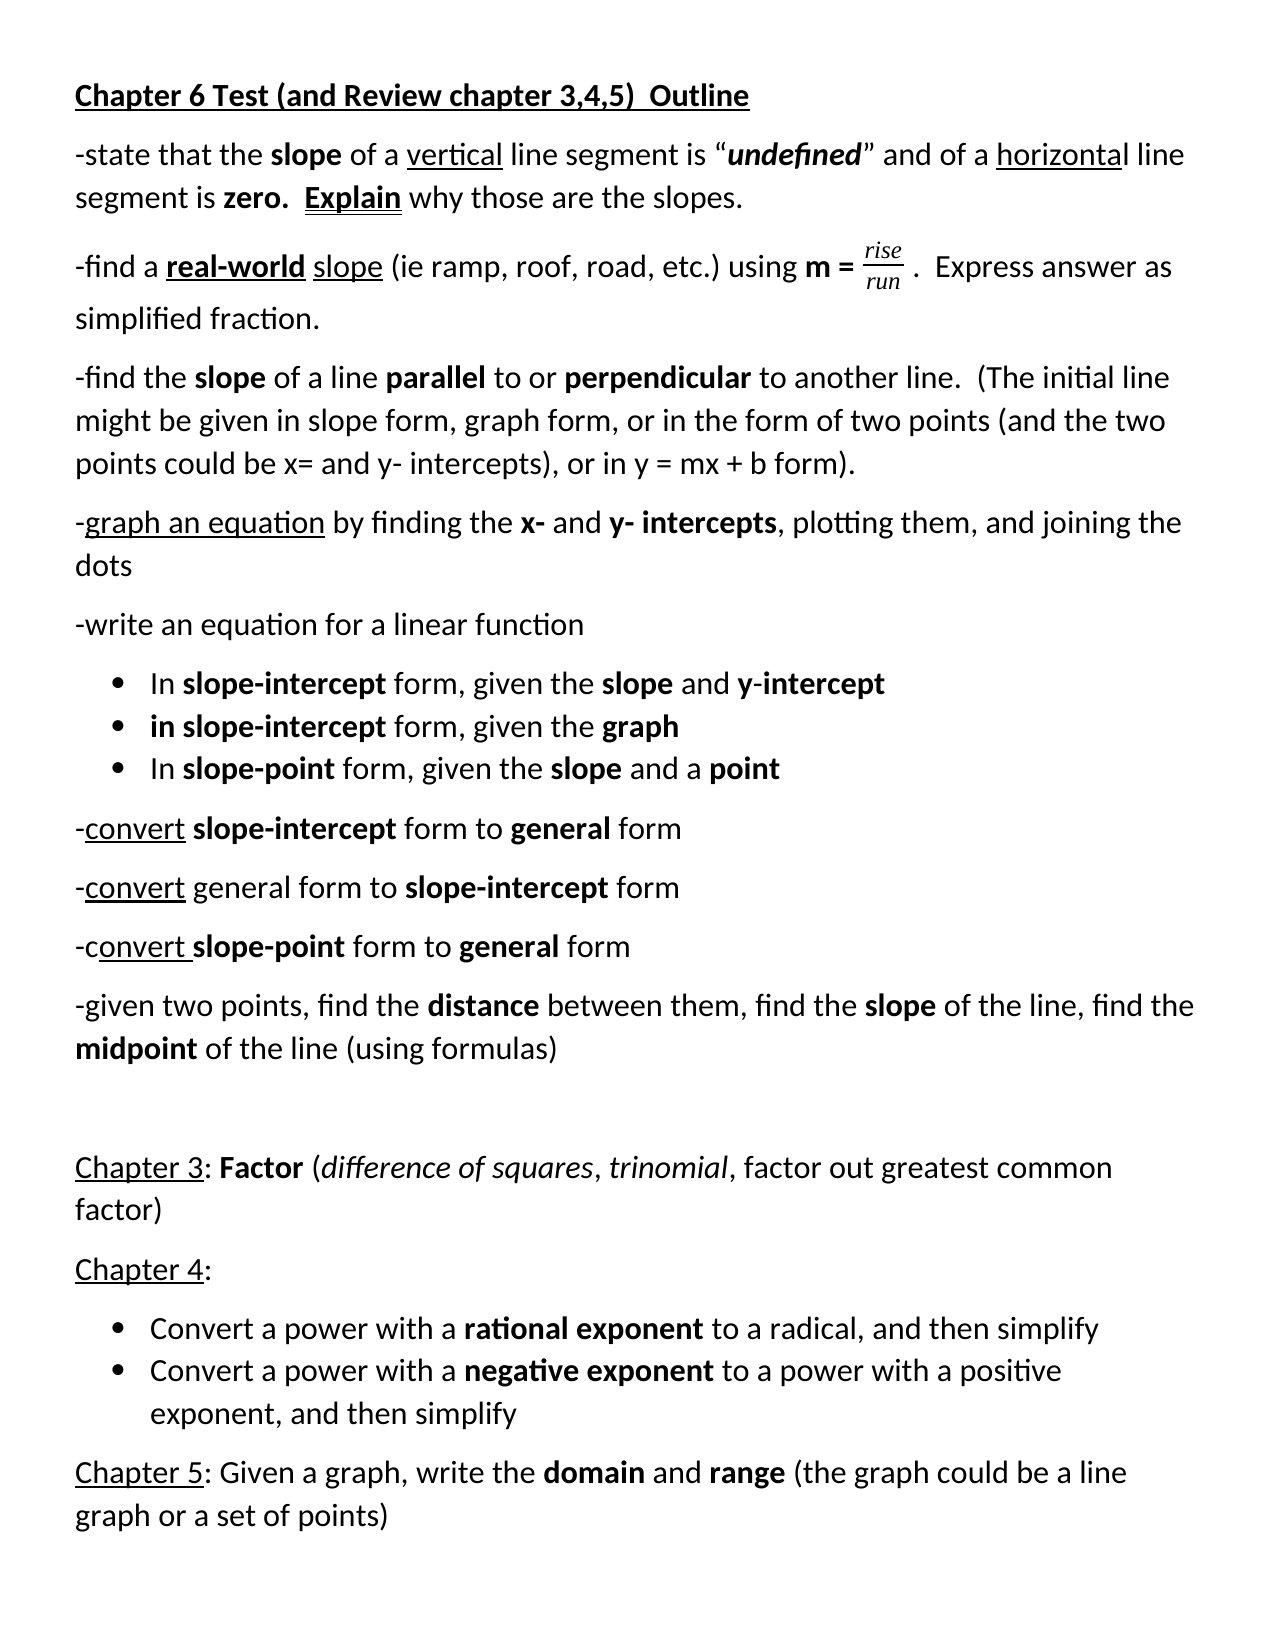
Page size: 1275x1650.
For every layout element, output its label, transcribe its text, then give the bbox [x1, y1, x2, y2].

text Chapter 6 Test (and Review chapter 3,4,5) Outline [75, 75, 1200, 114]
text -convert general form to slope-intercept form [75, 867, 1200, 906]
text Chapter 4: [75, 1248, 1200, 1288]
text -write an equation for a linear function [75, 604, 1200, 643]
list In slope-intercept form, given the slope and y-intercept [112, 663, 1200, 703]
list in slope-intercept form, given the graph [112, 706, 1200, 745]
list Convert a power with a rational exponent to a radical, and then simplify [112, 1308, 1200, 1347]
text -find the slope of a line parallel to or perpendicular to another line. (The initial line might be given in slope form, graph form, or in the form of two points (and the two points could be x= and y- intercepts), or in y = mx + b form). [75, 357, 1200, 482]
text -graph an equation by finding the x- and y- intercepts, plotting them, and joining the dots [75, 502, 1200, 584]
text Chapter 5: Given a graph, write the domain and range (the graph could be a line graph or a set of points) [75, 1452, 1200, 1534]
text -find a real-world slope (ie ramp, roof, road, etc.) using m = . Express answer as simplified fraction. [75, 236, 1200, 338]
list In slope-point form, given the slope and a point [112, 748, 1200, 788]
text -given two points, find the distance between them, find the slope of the line, find the midpoint of the line (using formulas) [75, 985, 1200, 1067]
text Chapter 3: Factor (difference of squares, trinomial, factor out greatest common factor) [75, 1147, 1200, 1229]
list Convert a power with a negative exponent to a power with a positive exponent, and then simplify [112, 1350, 1200, 1432]
text -state that the slope of a vertical line segment is “undefined” and of a horizontal line segment is zero. Explain why those are the slopes. [75, 134, 1200, 216]
text -convert slope-point form to general form [75, 926, 1200, 966]
text -convert slope-intercept form to general form [75, 808, 1200, 847]
